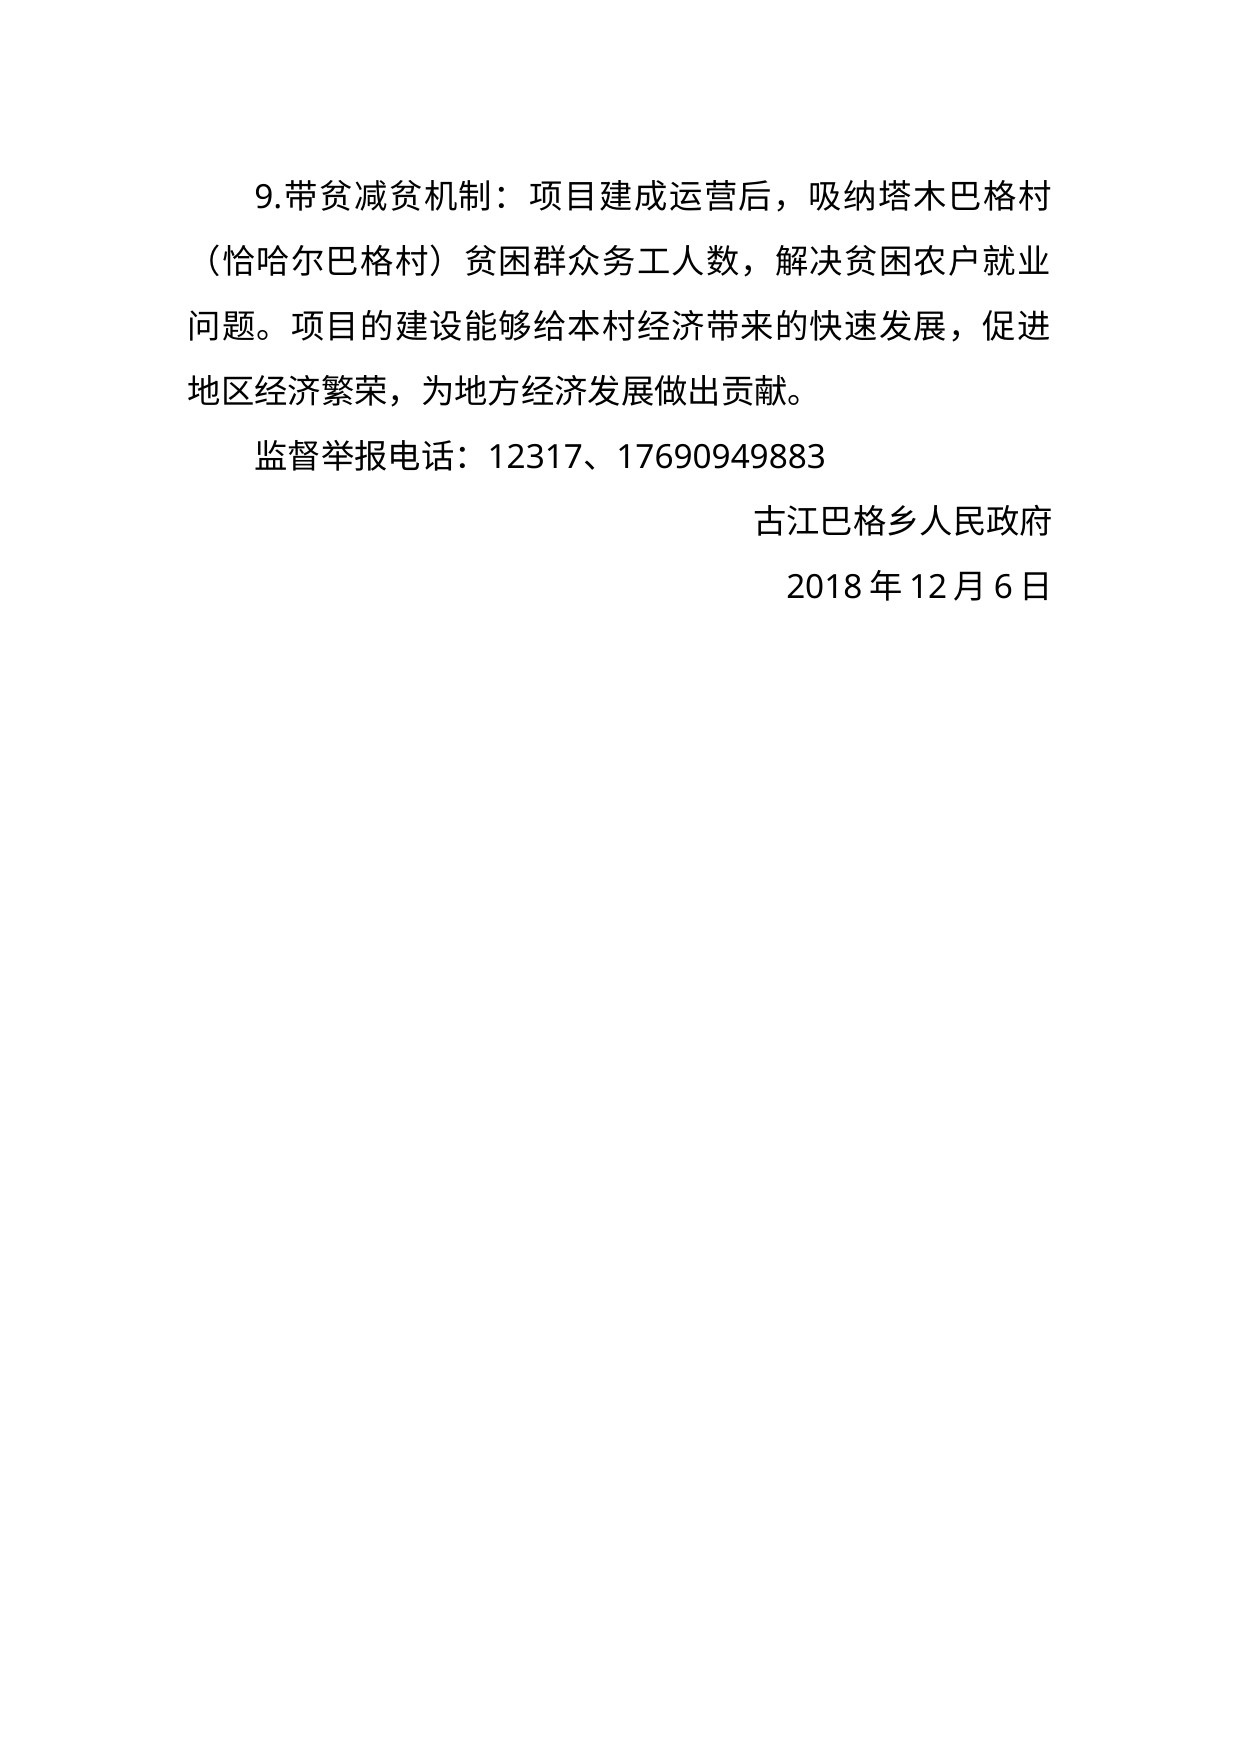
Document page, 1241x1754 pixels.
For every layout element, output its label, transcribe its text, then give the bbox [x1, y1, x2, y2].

list 2018年12月6日 [187, 552, 1053, 617]
list 9.带贫减贫机制：项目建成运营后，吸纳塔木巴格村（恰哈尔巴格村）贫困群众务工人数，解决贫困农户就业问题。项目的建设能够给本村经济带来的快速发展，促进地区经济繁荣，为地方经济发展做出贡献。 [187, 162, 1053, 422]
list 古江巴格乡人民政府 [187, 487, 1053, 552]
list 监督举报电话：12317、17690949883 [187, 422, 1053, 487]
